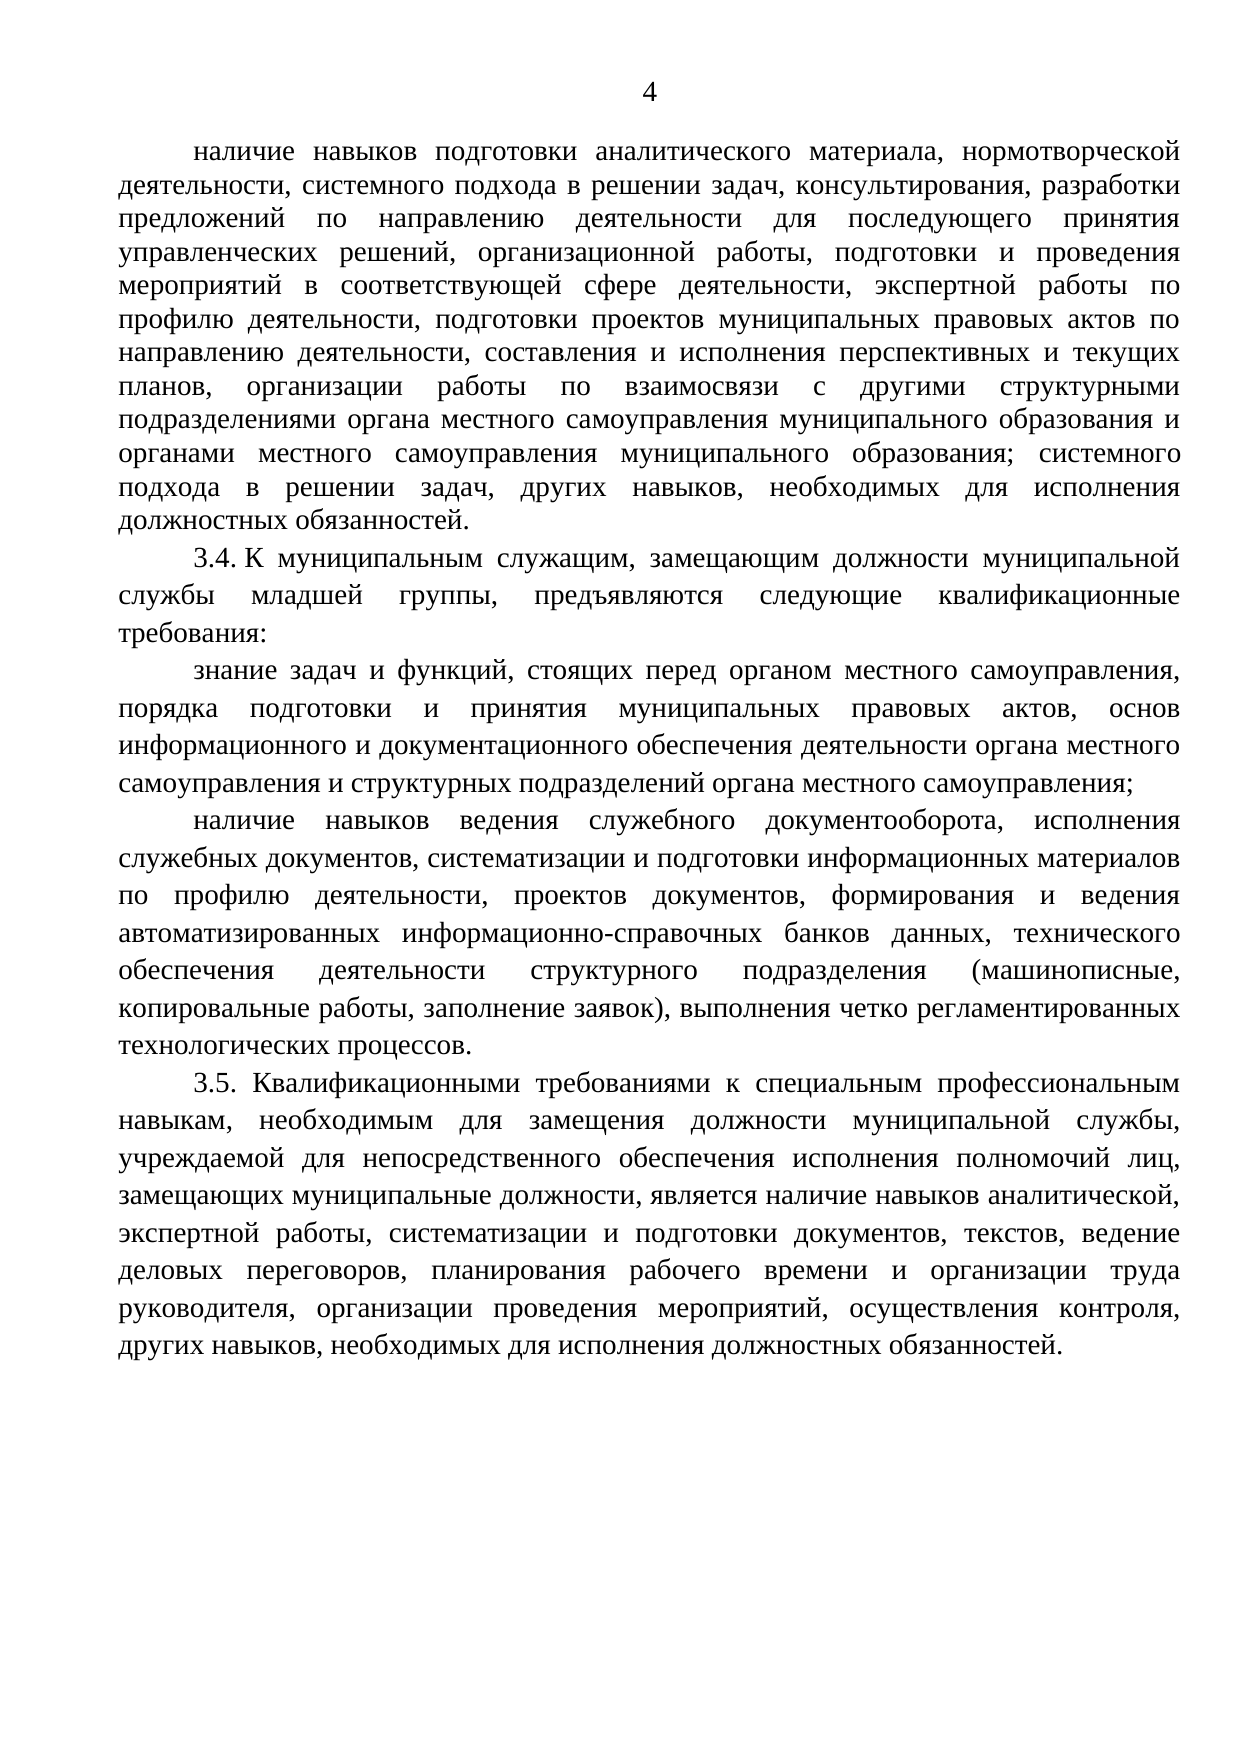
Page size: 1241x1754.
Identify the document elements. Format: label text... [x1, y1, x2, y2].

text наличие навыков подготовки аналитического материала, нормотворческой деятельности, системного подхода в решении задач, консультирования, разработки предложений по направлению деятельности для последующего принятия управленческих решений, организационной работы, подготовки и проведения мероприятий в соответствующей сфере деятельности, экспертной работы по профилю деятельности, подготовки проектов муниципальных правовых актов по направлению деятельности, составления и исполнения перспективных и текущих планов, организации работы по взаимосвязи с другими структурными подразделениями органа местного самоуправления муниципального образования и органами местного самоуправления муниципального образования; системного подхода в решении задач, других навыков, необходимых для исполнения должностных обязанностей. [118, 133, 1181, 536]
text 3.4. К муниципальным служащим, замещающим должности муниципальной службы младшей группы, предъявляются следующие квалификационные требования: [118, 536, 1181, 648]
text знание задач и функций, стоящих перед органом местного самоуправления, порядка подготовки и принятия муниципальных правовых актов, основ информационного и документационного обеспечения деятельности органа местного самоуправления и структурных подразделений органа местного самоуправления; [118, 648, 1181, 798]
text 3.5. Квалификационными требованиями к специальным профессиональным навыкам, необходимым для замещения должности муниципальной службы, учреждаемой для непосредственного обеспечения исполнения полномочий лиц, замещающих муниципальные должности, является наличие навыков аналитической, экспертной работы, систематизации и подготовки документов, текстов, ведение деловых переговоров, планирования рабочего времени и организации труда руководителя, организации проведения мероприятий, осуществления контроля, других навыков, необходимых для исполнения должностных обязанностей. [118, 1061, 1181, 1361]
text наличие навыков ведения служебного документооборота, исполнения служебных документов, систематизации и подготовки информационных материалов по профилю деятельности, проектов документов, формирования и ведения автоматизированных информационно-справочных банков данных, технического обеспечения деятельности структурного подразделения (машинописные, копировальные работы, заполнение заявок), выполнения четко регламентированных технологических процессов. [118, 798, 1181, 1061]
